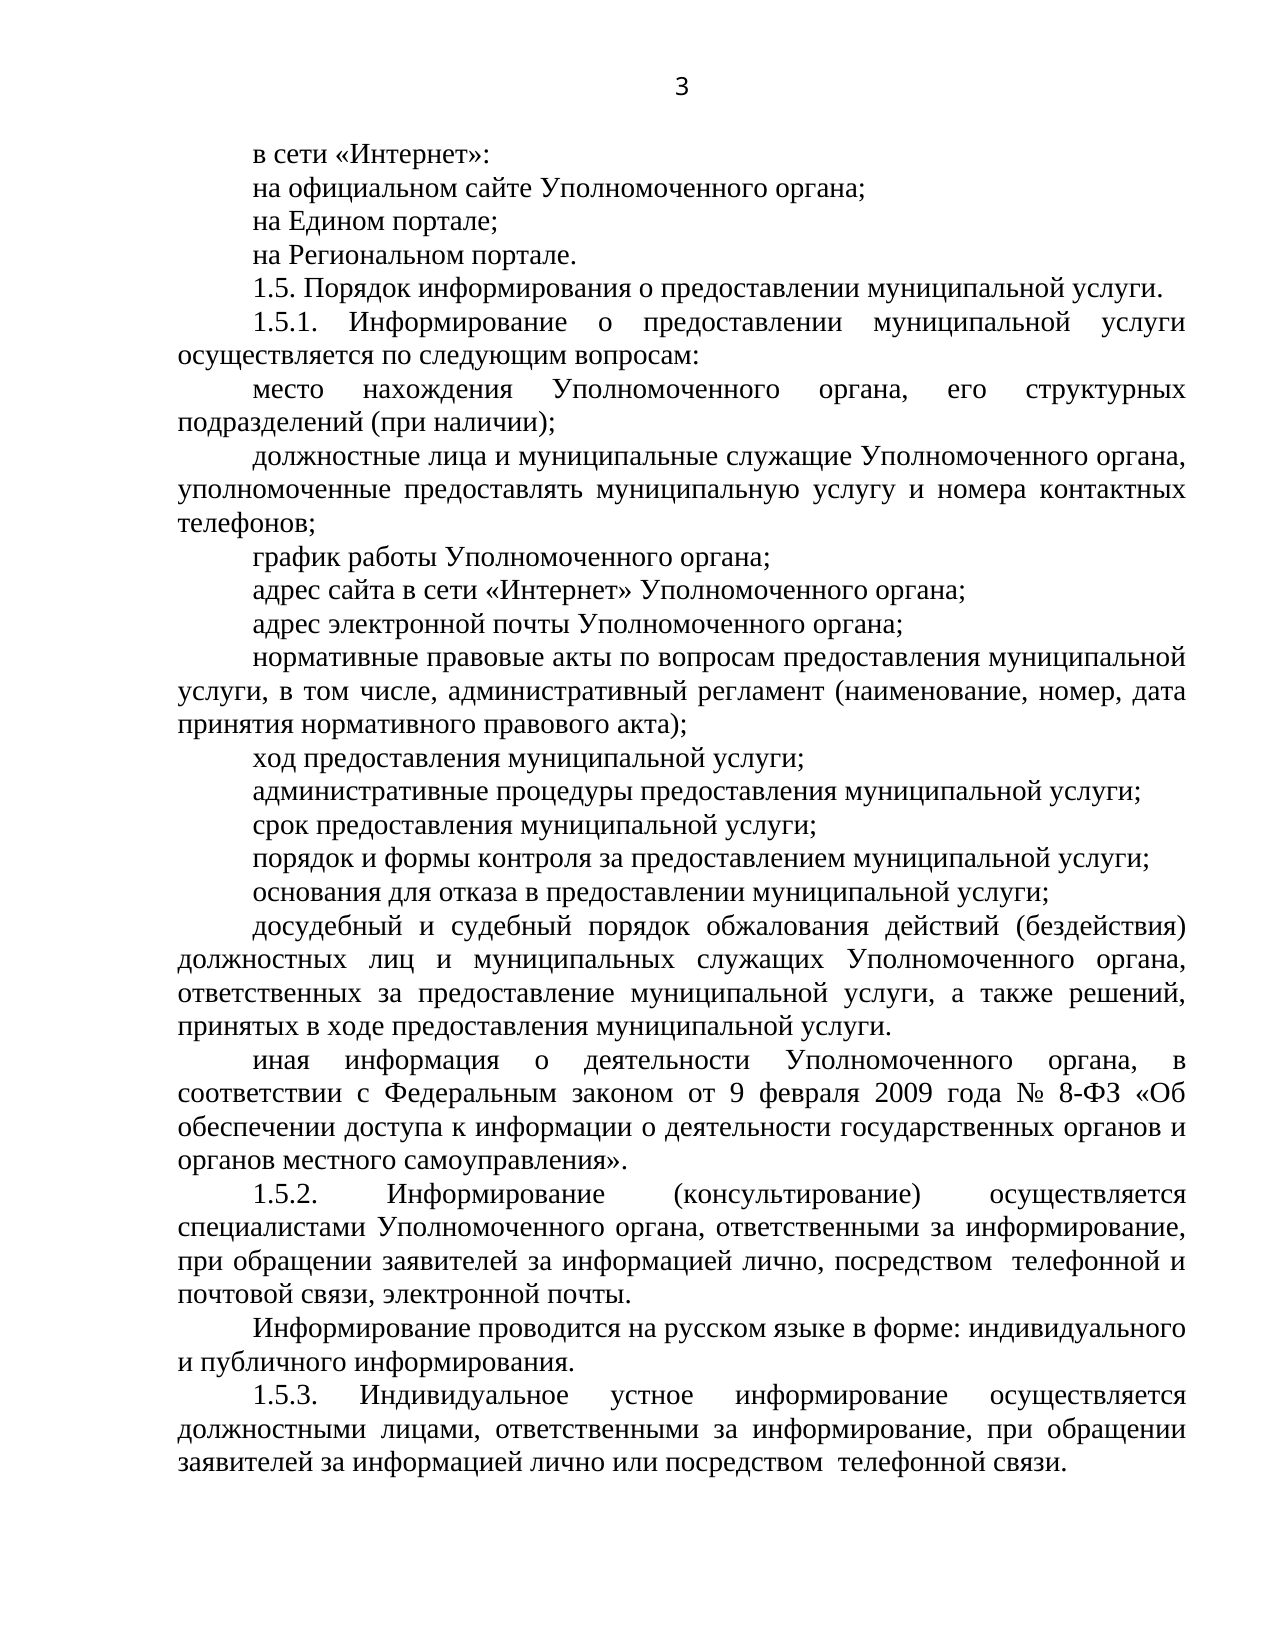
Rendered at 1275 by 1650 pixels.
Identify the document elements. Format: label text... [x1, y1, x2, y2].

text 1.5. Порядок информирования о предоставлении муниципальной услуги. [177, 270, 1186, 304]
text ход предоставления муниципальной услуги; [177, 740, 1187, 773]
text адрес сайта в сети «Интернет» Уполномоченного органа; [177, 572, 1187, 606]
text 1.5.1. Информирование о предоставлении муниципальной услуги осуществляется по следующим вопросам: [177, 304, 1186, 371]
text досудебный и судебный порядок обжалования действий (бездействия) должностных лиц и муниципальных служащих Уполномоченного органа, ответственных за предоставление муниципальной услуги, а также решений, принятых в ходе предоставления муниципальной услуги. [177, 908, 1187, 1042]
text порядок и формы контроля за предоставлением муниципальной услуги; [177, 841, 1187, 874]
text адрес электронной почты Уполномоченного органа; [177, 606, 1187, 639]
text 1.5.2. Информирование (консультирование) осуществляется специалистами Уполномоченного органа, ответственными за информирование, при обращении заявителей за информацией лично, посредством телефонной и почтовой связи, электронной почты. [177, 1176, 1187, 1310]
text на Едином портале; [177, 203, 1186, 237]
text иная информация о деятельности Уполномоченного органа, в соответствии с Федеральным законом от 9 февраля 2009 года № 8-ФЗ «Об обеспечении доступа к информации о деятельности государственных органов и органов местного самоуправления». [177, 1042, 1187, 1176]
text на Региональном портале. [177, 237, 1186, 270]
text место нахождения Уполномоченного органа, его структурных подразделений (при наличии); [177, 371, 1187, 438]
text основания для отказа в предоставлении муниципальной услуги; [177, 874, 1187, 908]
text срок предоставления муниципальной услуги; [177, 807, 1187, 841]
text должностные лица и муниципальные служащие Уполномоченного органа, уполномоченные предоставлять муниципальную услугу и номера контактных телефонов; [177, 438, 1187, 539]
text административные процедуры предоставления муниципальной услуги; [177, 773, 1187, 807]
text график работы Уполномоченного органа; [177, 539, 1187, 572]
text на официальном сайте Уполномоченного органа; [177, 170, 1186, 203]
text нормативные правовые акты по вопросам предоставления муниципальной услуги, в том числе, административный регламент (наименование, номер, дата принятия нормативного правового акта); [177, 639, 1187, 740]
text в сети «Интернет»: [177, 136, 1186, 170]
text 1.5.3. Индивидуальное устное информирование осуществляется должностными лицами, ответственными за информирование, при обращении заявителей за информацией лично или посредством телефонной связи. [177, 1377, 1187, 1478]
text Информирование проводится на русском языке в форме: индивидуального и публичного информирования. [177, 1310, 1187, 1377]
